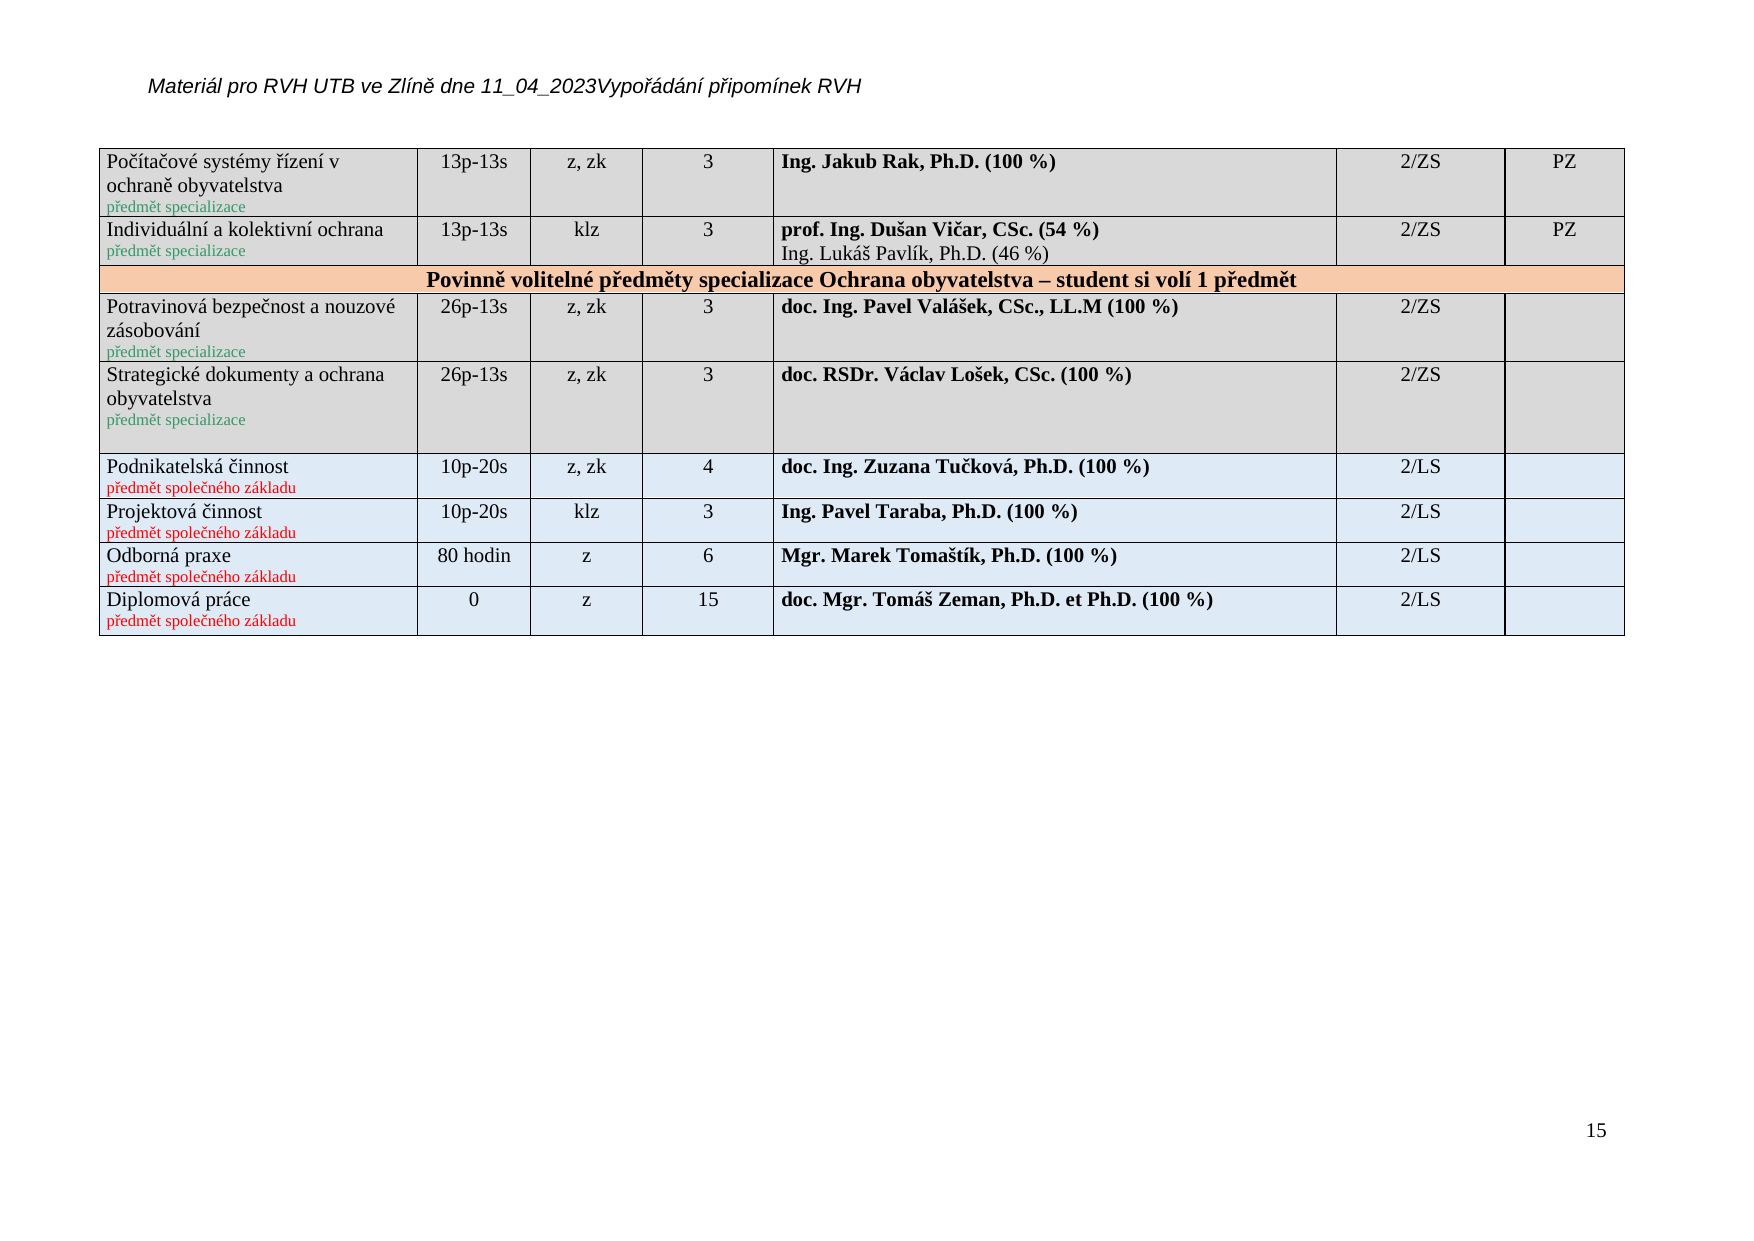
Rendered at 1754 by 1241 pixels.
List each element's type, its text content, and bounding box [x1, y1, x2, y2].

table_cell doc. Mgr. Tomáš Zeman, Ph.D. et Ph.D. (100 %) [774, 587, 1336, 635]
table_cell prof. Ing. Dušan Vičar, CSc. (54 %) Ing. Lukáš Pavlík, Ph.D. (46 %) [774, 217, 1336, 265]
table_cell Strategické dokumenty a ochrana obyvatelstva předmět specializace [100, 362, 417, 453]
table_cell 10p-20s [418, 454, 530, 497]
table_cell z, zk [531, 454, 642, 497]
table_cell 2/ZS [1337, 294, 1504, 361]
table_cell 6 [643, 543, 773, 586]
table_cell Projektová činnost předmět společného základu [100, 499, 417, 542]
table_cell 2/ZS [1337, 362, 1504, 453]
table_cell 0 [418, 587, 530, 635]
table_cell Počítačové systémy řízení v ochraně obyvatelstva předmět specializace [100, 149, 417, 216]
table_cell Mgr. Marek Tomaštík, Ph.D. (100 %) [774, 543, 1336, 586]
table_cell 3 [643, 294, 773, 361]
table_cell [1506, 454, 1624, 497]
table_cell [1506, 543, 1624, 586]
table_cell [1506, 499, 1624, 542]
table_cell 3 [643, 149, 773, 216]
table_cell klz [531, 499, 642, 542]
table_cell 3 [643, 362, 773, 453]
table_cell Odborná praxe předmět společného základu [100, 543, 417, 586]
table_cell 3 [643, 499, 773, 542]
table_cell Povinně volitelné předměty specializace Ochrana obyvatelstva – student si volí 1 předmět [100, 266, 1624, 292]
table_cell 2/LS [1337, 454, 1504, 497]
table_cell Individuální a kolektivní ochrana předmět specializace [100, 217, 417, 265]
table_cell PZ [1506, 217, 1624, 265]
table_cell z [531, 543, 642, 586]
table_cell 2/LS [1337, 587, 1504, 635]
table_cell z [531, 587, 642, 635]
table_cell Diplomová práce předmět společného základu [100, 587, 417, 635]
table_cell 2/LS [1337, 499, 1504, 542]
table_cell PZ [1506, 149, 1624, 216]
table_cell 26p-13s [418, 362, 530, 453]
table_cell 13p-13s [418, 217, 530, 265]
table_cell z, zk [531, 362, 642, 453]
table_cell Ing. Jakub Rak, Ph.D. (100 %) [774, 149, 1336, 216]
table_cell z, zk [531, 149, 642, 216]
table_cell 2/ZS [1337, 217, 1504, 265]
table_cell [1506, 587, 1624, 635]
table_cell 13p-13s [418, 149, 530, 216]
table_cell 80 hodin [418, 543, 530, 586]
table_cell Podnikatelská činnost předmět společného základu [100, 454, 417, 497]
table_cell Potravinová bezpečnost a nouzové zásobování předmět specializace [100, 294, 417, 361]
table_cell doc. Ing. Zuzana Tučková, Ph.D. (100 %) [774, 454, 1336, 497]
table_cell 3 [643, 217, 773, 265]
table_cell 26p-13s [418, 294, 530, 361]
table_cell z, zk [531, 294, 642, 361]
table_cell doc. RSDr. Václav Lošek, CSc. (100 %) [774, 362, 1336, 453]
table_cell 10p-20s [418, 499, 530, 542]
table_cell 2/ZS [1337, 149, 1504, 216]
table_cell 2/LS [1337, 543, 1504, 586]
table_cell Ing. Pavel Taraba, Ph.D. (100 %) [774, 499, 1336, 542]
table_cell klz [531, 217, 642, 265]
table_cell 4 [643, 454, 773, 497]
table_cell [1506, 362, 1624, 453]
table_cell doc. Ing. Pavel Valášek, CSc., LL.M (100 %) [774, 294, 1336, 361]
table_cell 15 [643, 587, 773, 635]
table_cell [1506, 294, 1624, 361]
